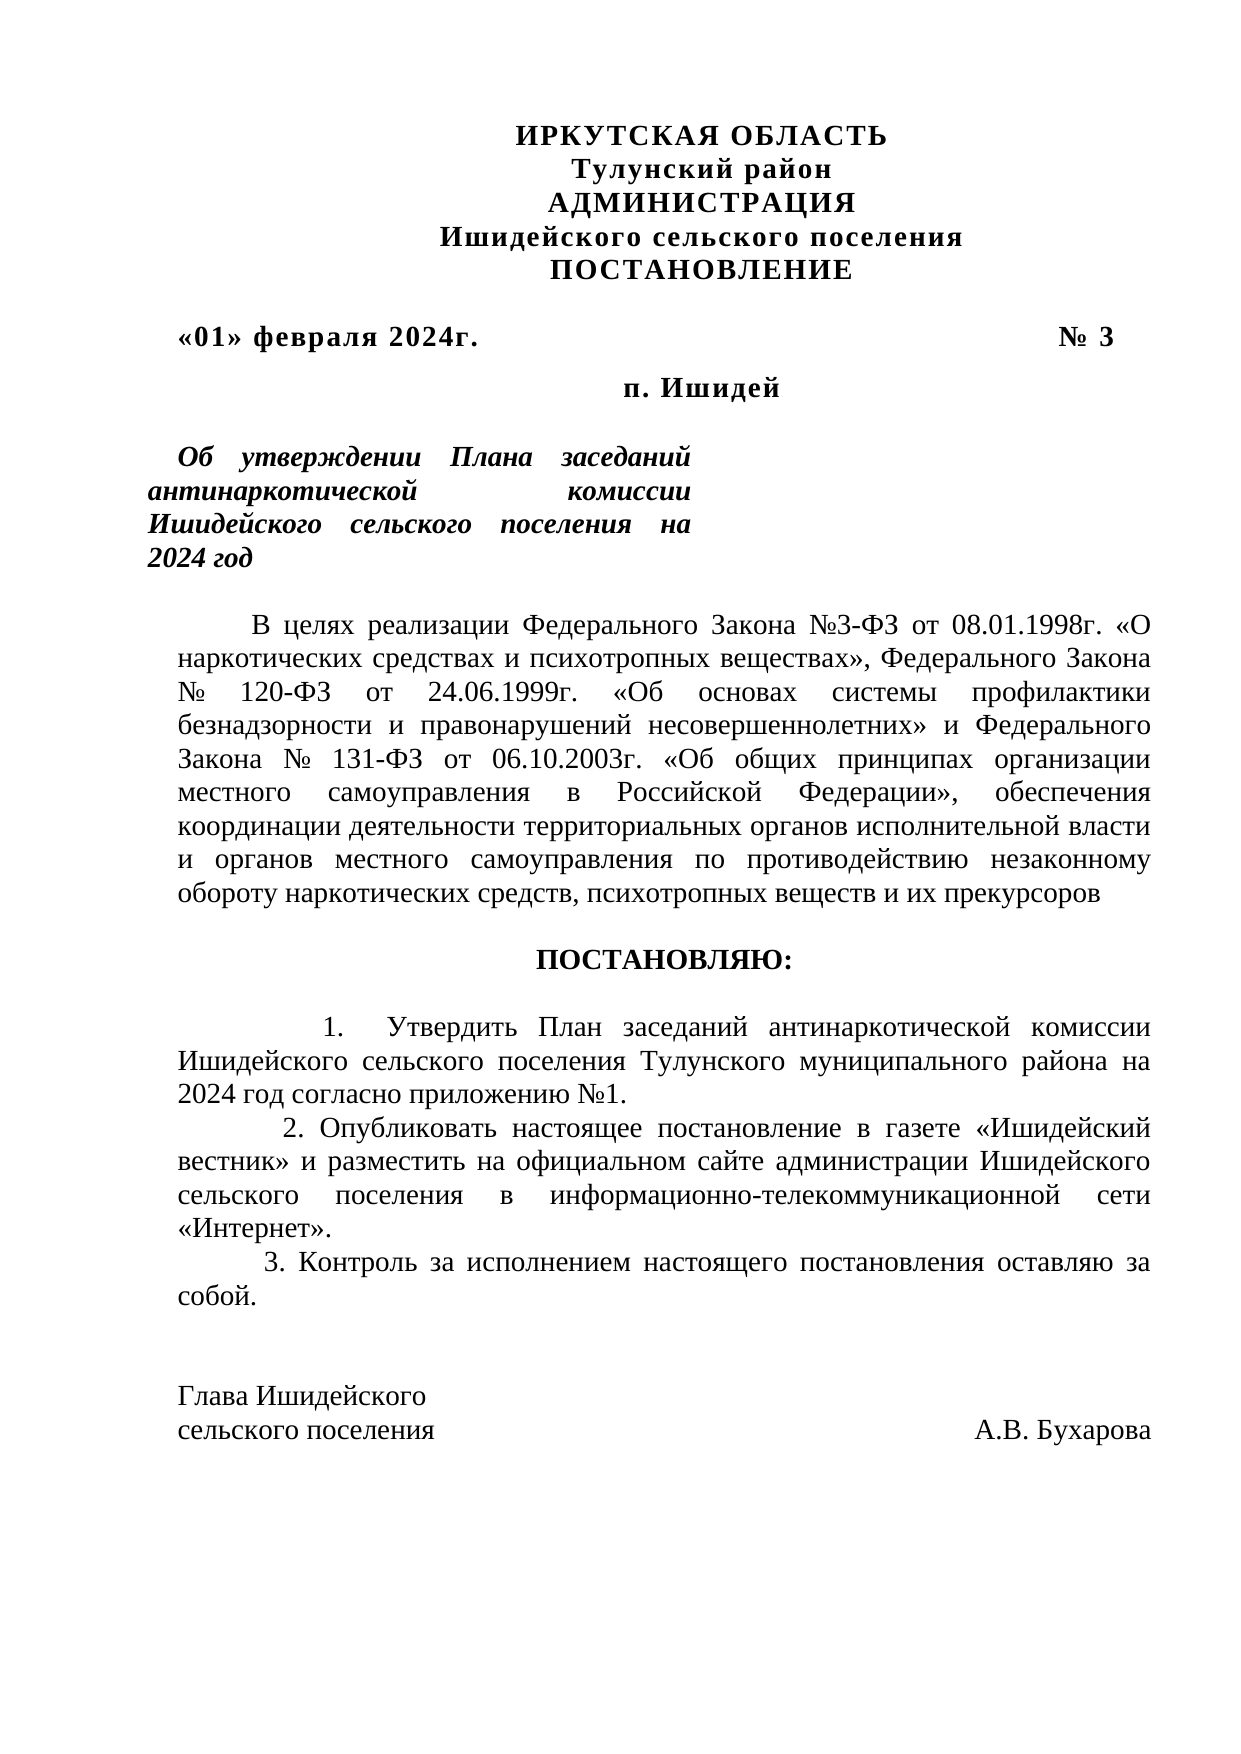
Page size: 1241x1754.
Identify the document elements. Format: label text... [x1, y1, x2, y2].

text «01» февраля 2024г. № 3 [177, 319, 1152, 353]
text 3. Контроль за исполнением настоящего постановления оставляю за собой. [177, 1244, 1152, 1311]
text Об утверждении Плана заседаний антинаркотической комиссии Ишидейского сельского поселения на 2024 год [148, 439, 694, 573]
text АДМИНИСТРАЦИЯ [177, 185, 1152, 219]
text ПОСТАНОВЛЯЮ: [177, 942, 1152, 976]
text ПОСТАНОВЛЕНИЕ [177, 252, 1152, 286]
text ИРКУТСКАЯ ОБЛАСТЬ [177, 118, 1152, 152]
text п. Ишидей [177, 370, 1152, 403]
text Ишидейского сельского поселения [177, 219, 1152, 252]
text 1. Утвердить План заседаний антинаркотической комиссии Ишидейского сельского поселения Тулунского муниципального района на 2024 год согласно приложению №1. [177, 1009, 1152, 1110]
text Глава Ишидейского [177, 1378, 1152, 1412]
text 2. Опубликовать настоящее постановление в газете «Ишидейский вестник» и разместить на официальном сайте администрации Ишидейского сельского поселения в информационно-телекоммуникационной сети «Интернет». [177, 1110, 1152, 1244]
text сельского поселения А.В. Бухарова [177, 1412, 1152, 1445]
text Тулунский район [177, 152, 1152, 185]
text В целях реализации Федерального Закона №3-ФЗ от 08.01.1998г. «О наркотических средствах и психотропных веществах», Федерального Закона № 120-ФЗ от 24.06.1999г. «Об основах системы профилактики безнадзорности и правонарушений несовершеннолетних» и Федерального Закона № 131-ФЗ от 06.10.2003г. «Об общих принципах организации местного самоуправления в Российской Федерации», обеспечения координации деятельности территориальных органов исполнительной власти и органов местного самоуправления по противодействию незаконному обороту наркотических средств, психотропных веществ и их прекурсоров [177, 607, 1152, 909]
